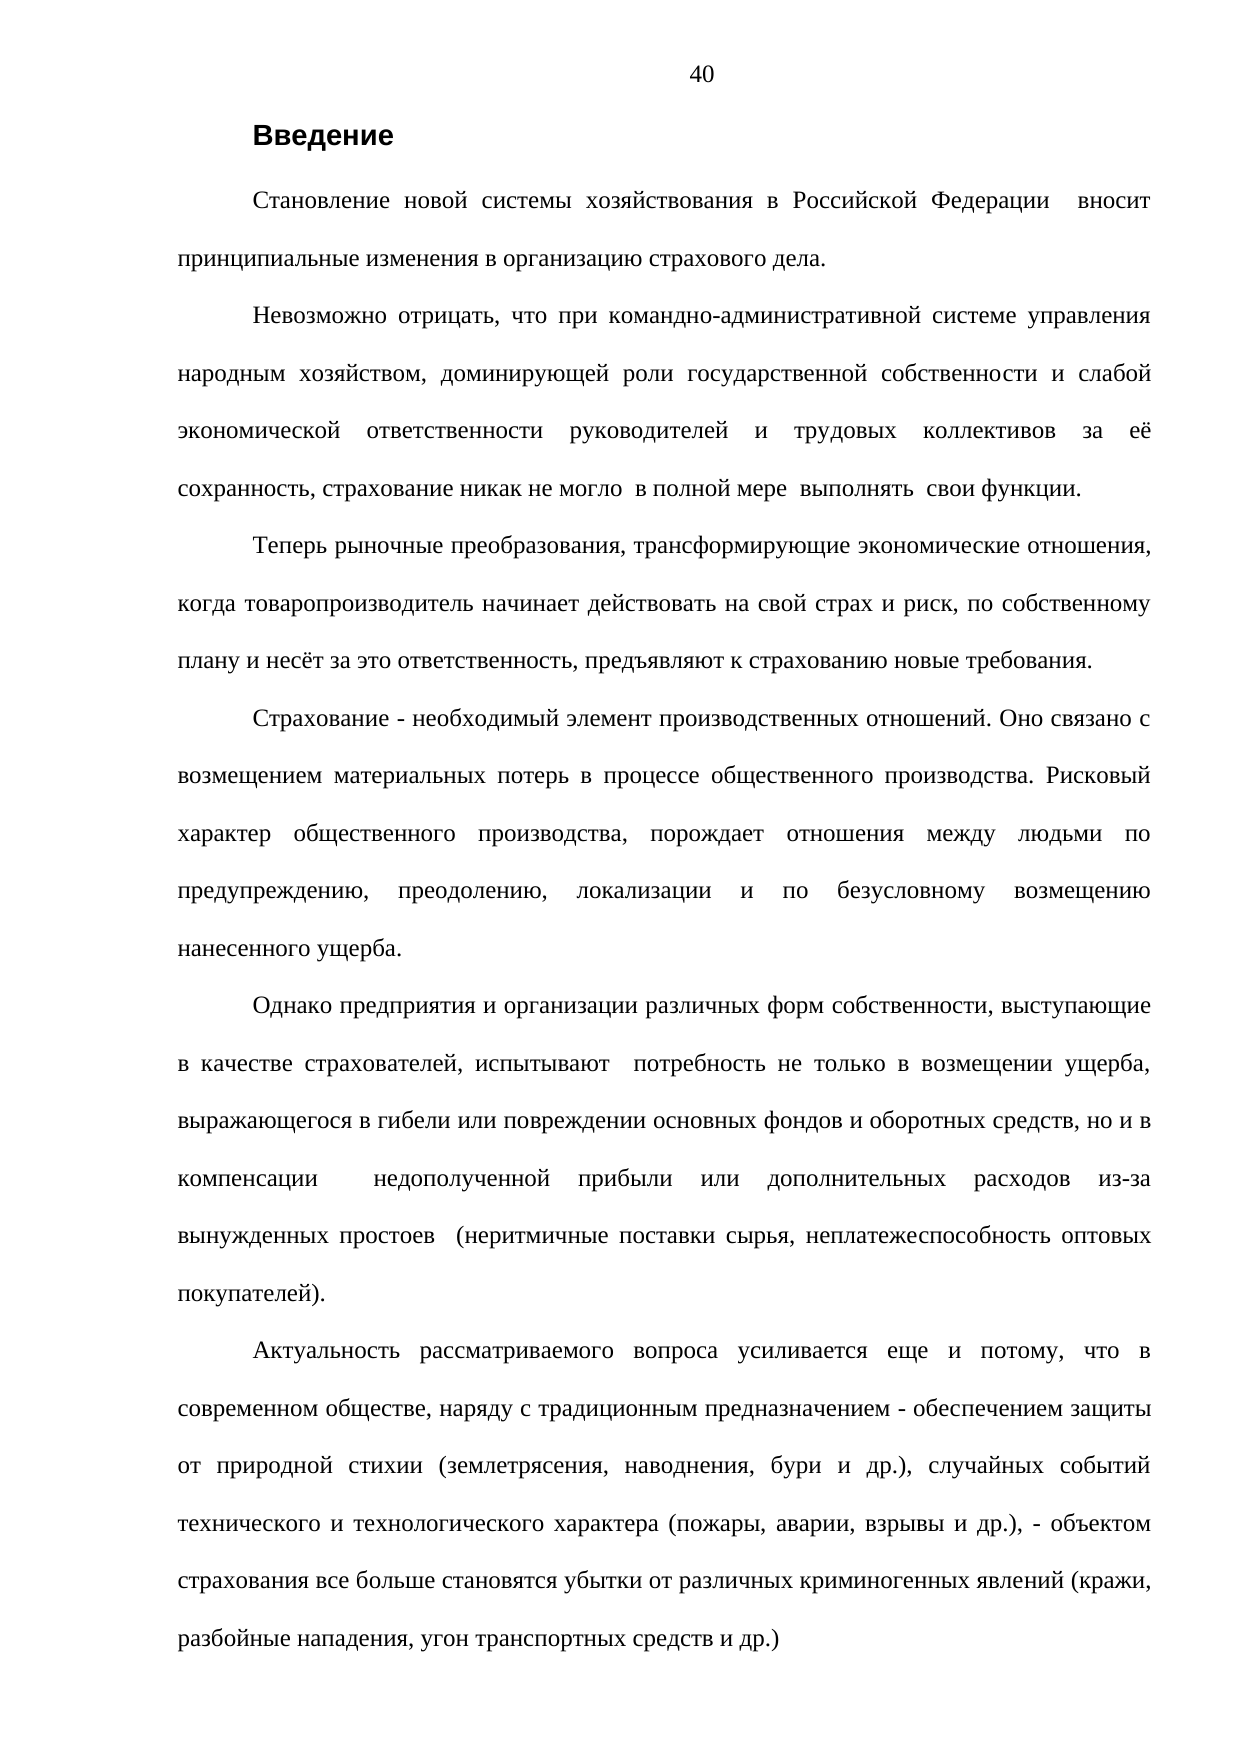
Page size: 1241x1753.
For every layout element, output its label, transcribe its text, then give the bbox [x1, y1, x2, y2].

text Однако предприятия и организации различных форм собственности, выступающие в качестве страхователей, испытывают потребность не только в возмещении ущерба, выражающегося в гибели или повреждении основных фондов и оборотных средств, но и в компенсации недополученной прибыли или дополнительных расходов из-за вынужденных простоев (неритмичные поставки сырья, неплатежеспособность оптовых покупателей). [177, 990, 1152, 1306]
text Актуальность рассматриваемого вопроса усиливается еще и потому, что в современном обществе, наряду с традиционным предназначением - обеспечением защиты от природной стихии (землетрясения, наводнения, бури и др.), случайных событий технического и технологического характера (пожары, аварии, взрывы и др.), - объектом страхования все больше становятся убытки от различных криминогенных явлений (кражи, разбойные нападения, угон транспортных средств и др.) [177, 1335, 1152, 1651]
text Невозможно отрицать, что при командно-административной системе управления народным хозяйством, доминирующей роли государственной собственности и слабой экономической ответственности руководителей и трудовых коллективов за её сохранность, страхование никак не могло в полной мере выполнять свои функции. [177, 300, 1152, 501]
text Страхование - необходимый элемент производственных отношений. Оно связано с возмещением материальных потерь в процессе общественного производства. Рисковый характер общественного производства, порождает отношения между людьми по предупреждению, преодолению, локализации и по безусловному возмещению нанесенного ущерба. [177, 703, 1152, 961]
text Становление новой системы хозяйствования в Российской Федерации вносит принципиальные изменения в организацию страхового дела. [177, 185, 1152, 271]
subtitle Введение [177, 118, 1152, 152]
text Теперь рыночные преобразования, трансформирующие экономические отношения, когда товаропроизводитель начинает действовать на свой страх и риск, по собственному плану и несёт за это ответственность, предъявляют к страхованию новые требования. [177, 530, 1152, 674]
